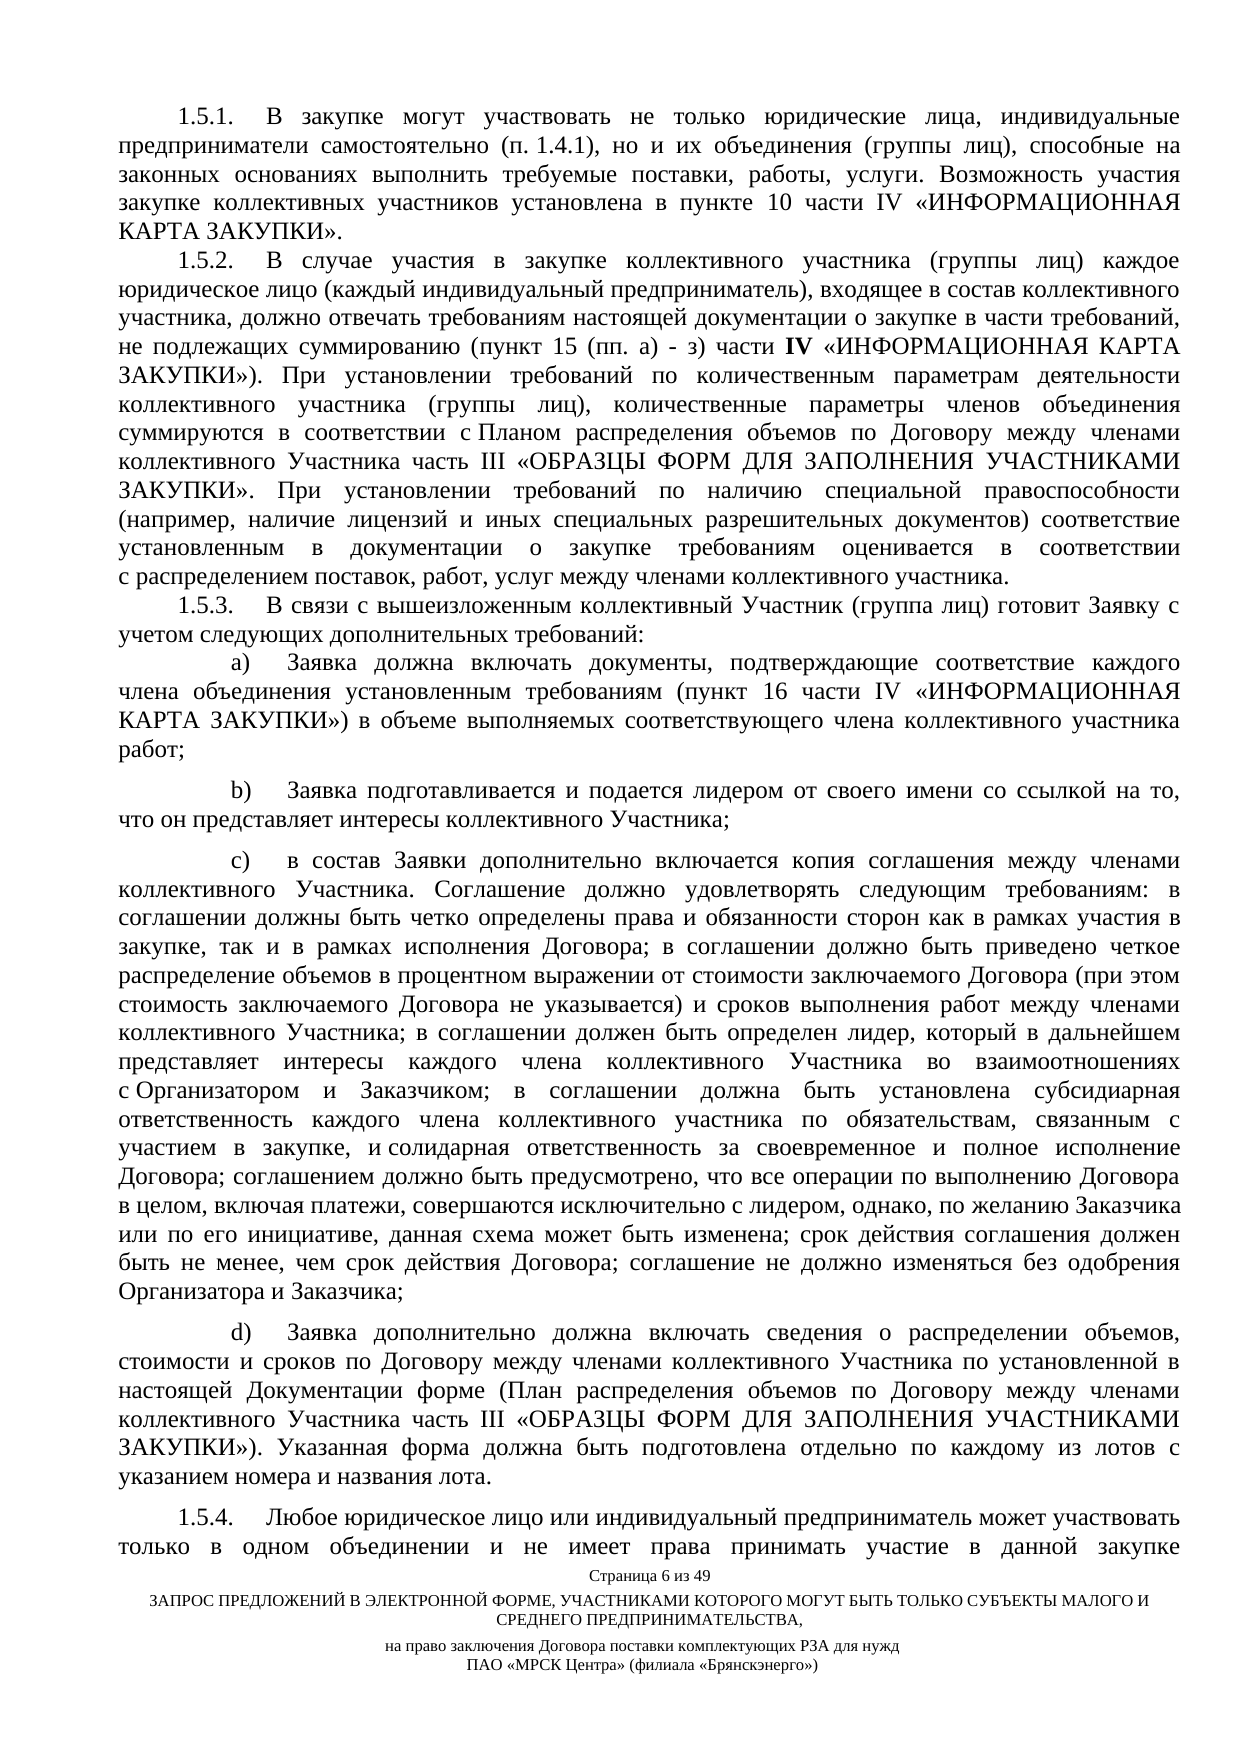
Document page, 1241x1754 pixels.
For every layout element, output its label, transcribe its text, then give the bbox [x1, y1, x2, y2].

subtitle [118, 1502, 1181, 1560]
subtitle В закупке могут участвовать не только юридические лица, индивидуальные предприниматели самостоятельно (п. 1.4.1), но и их объединения (группы лиц), способные на законных основаниях выполнить требуемые поставки, работы, услуги. Возможность участия закупке коллективных участников установлена в пункте 10 части IV «ИНФОРМАЦИОННАЯ КАРТА ЗАКУПКИ». [118, 101, 1181, 245]
subtitle В связи с вышеизложенным коллективный Участник (группа лиц) готовит Заявку с учетом следующих дополнительных требований: [118, 590, 1181, 647]
list в состав Заявки дополнительно включается копия соглашения между членами коллективного Участника. Соглашение должно удовлетворять следующим требованиям: в соглашении должны быть четко определены права и обязанности сторон как в рамках участия в закупке, так и в рамках исполнения Договора; в соглашении должно быть приведено четкое распределение объемов в процентном выражении от стоимости заключаемого Договора (при этом стоимость заключаемого Договора не указывается) и сроков выполнения работ между членами коллективного Участника; в соглашении должен быть определен лидер, который в дальнейшем представляет интересы каждого члена коллективного Участника во взаимоотношениях с Организатором и Заказчиком; в соглашении должна быть установлена субсидиарная ответственность каждого члена коллективного участника по обязательствам, связанным с участием в закупке, и солидарная ответственность за своевременное и полное исполнение Договора; соглашением должно быть предусмотрено, что все операции по выполнению Договора в целом, включая платежи, совершаются исключительно с лидером, однако, по желанию Заказчика или по его инициативе, данная схема может быть изменена; срок действия соглашения должен быть не менее, чем срок действия Договора; соглашение не должно изменяться без одобрения Организатора и Заказчика; [118, 845, 1181, 1305]
list Заявка подготавливается и подается лидером от своего имени со ссылкой на то, что он представляет интересы коллективного Участника; [118, 775, 1181, 832]
subtitle В случае участия в закупке коллективного участника (группы лиц) каждое юридическое лицо (каждый индивидуальный предприниматель), входящее в состав коллективного участника, должно отвечать требованиям настоящей документации о закупке в части требований, не подлежащих суммированию (пункт 15 (пп. а) - з) части IV «ИНФОРМАЦИОННАЯ КАРТА ЗАКУПКИ»). При установлении требований по количественным параметрам деятельности коллективного участника (группы лиц), количественные параметры членов объединения суммируются в соответствии с Планом распределения объемов по Договору между членами коллективного Участника часть III «ОБРАЗЦЫ ФОРМ ДЛЯ ЗАПОЛНЕНИЯ УЧАСТНИКАМИ ЗАКУПКИ». При установлении требований по наличию специальной правоспособности (например, наличие лицензий и иных специальных разрешительных документов) соответствие установленным в документации о закупке требованиям оценивается в соответствии с распределением поставок, работ, услуг между членами коллективного участника. [118, 245, 1181, 590]
list Заявка должна включать документы, подтверждающие соответствие каждого члена объединения установленным требованиям (пункт 16 части IV «ИНФОРМАЦИОННАЯ КАРТА ЗАКУПКИ») в объеме выполняемых соответствующего члена коллективного участника работ; [118, 647, 1181, 762]
list Заявка дополнительно должна включать сведения о распределении объемов, стоимости и сроков по Договору между членами коллективного Участника по установленной в настоящей Документации форме (План распределения объемов по Договору между членами коллективного Участника часть III «ОБРАЗЦЫ ФОРМ ДЛЯ ЗАПОЛНЕНИЯ УЧАСТНИКАМИ ЗАКУПКИ»). Указанная форма должна быть подготовлена отдельно по каждому из лотов с указанием номера и названия лота. [118, 1317, 1181, 1490]
